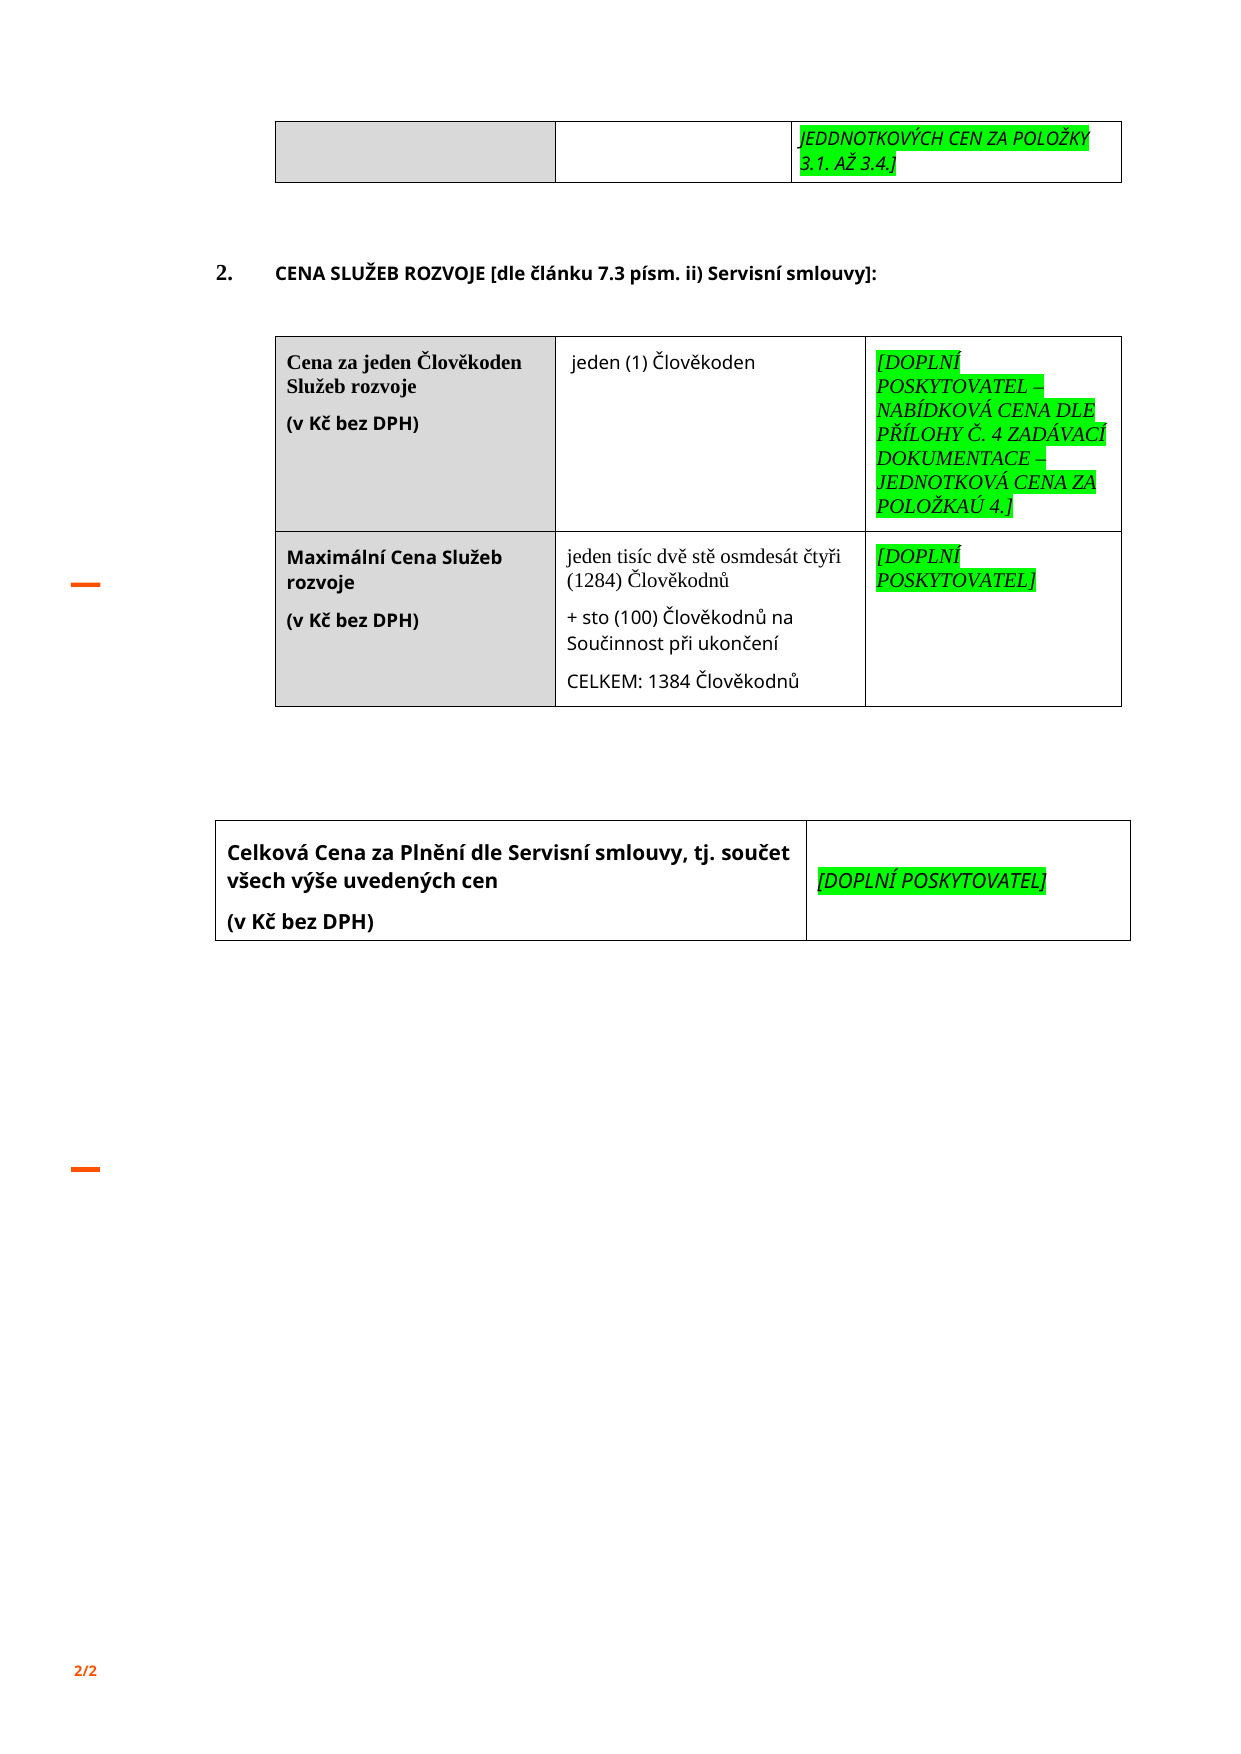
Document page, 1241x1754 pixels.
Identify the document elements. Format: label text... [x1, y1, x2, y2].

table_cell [276, 122, 555, 182]
table_header Celková Cena za Plnění dle Servisní smlouvy, tj. součet všech výše uvedených cen (v Kč bez DPH) [216, 821, 806, 940]
table_cell Maximální Cena Služeb rozvoje (v Kč bez DPH) [276, 532, 555, 706]
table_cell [556, 122, 791, 182]
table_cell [792, 122, 1121, 182]
table_cell jeden tisíc dvě stě osmdesát čtyři (1284) Člověkodnů + sto (100) Člověkodnů na Součinnost při ukončení CELKEM: 1384 Člověkodnů [556, 532, 865, 706]
list CENA SLUŽEB rozvoje [dle článku 7.3 písm. ii) Servisní smlouvy]: [216, 259, 1122, 286]
table_cell [DOPLNÍ POSKYTOVATEL] [866, 532, 1121, 706]
table_header [DOPLNÍ POSKYTOVATEL – NABÍDKOVÁ CENA DLE PŘÍLOHY Č. 4 ZADÁVACÍ DOKUMENTACE – JEDNOTKOVÁ CENA ZA POLOŽKAÚ 4.] [866, 337, 1121, 531]
table_header jeden (1) Člověkoden [556, 337, 865, 531]
table_header [DOPLNÍ POSKYTOVATEL] [807, 821, 1130, 940]
table_header Cena za jeden Člověkoden Služeb rozvoje (v Kč bez DPH) [276, 337, 555, 531]
